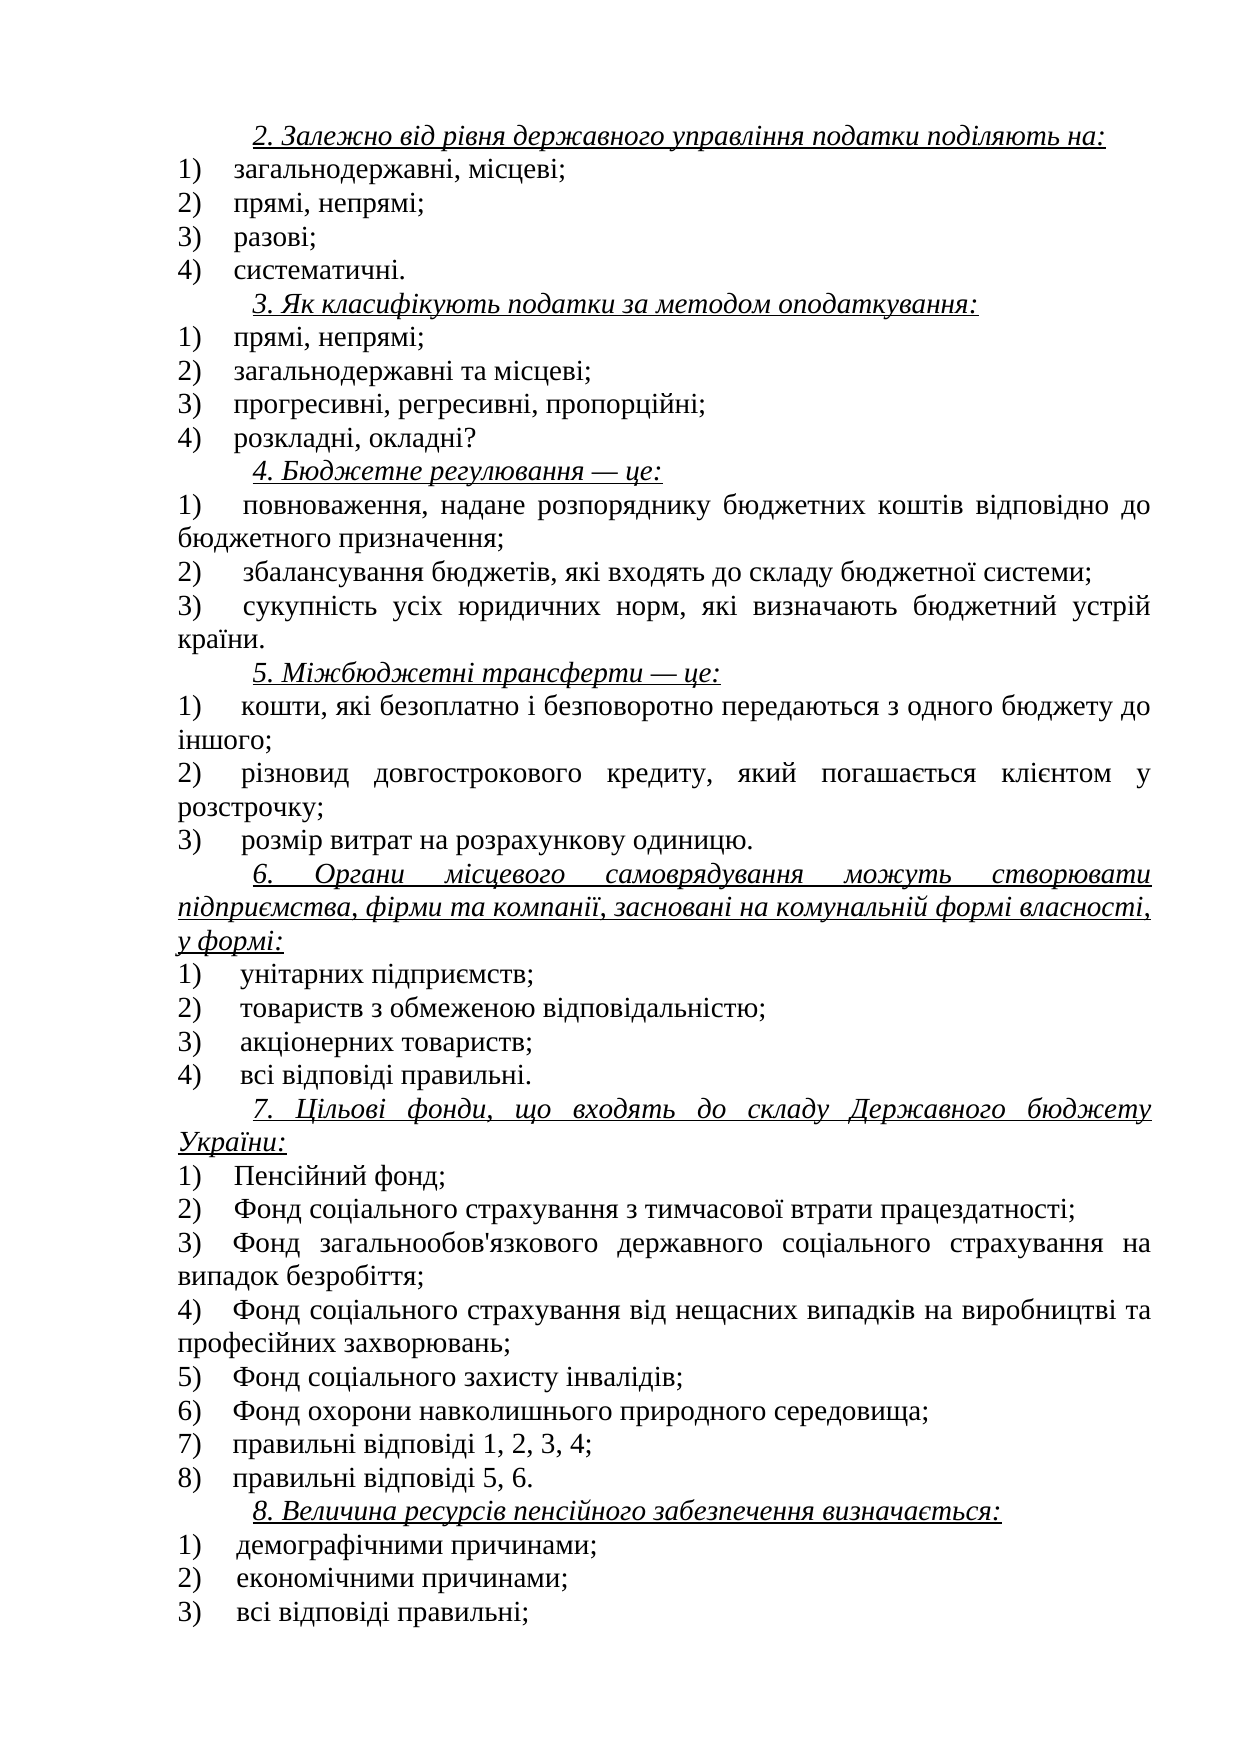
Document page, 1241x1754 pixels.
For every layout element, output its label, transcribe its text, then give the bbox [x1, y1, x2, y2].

list різновид довгострокового кредиту, який погашається клієнтом у розстрочку; [177, 755, 1152, 822]
list прямі, непрямі; [177, 185, 1152, 219]
list розмір витрат на розрахункову одиницю. [177, 822, 1152, 856]
list загальнодержавні та місцеві; [177, 353, 1152, 386]
list сукупність усіх юридичних норм, які визначають бюджетний устрій країни. [177, 588, 1152, 655]
list розкладні, окладні? [177, 420, 1152, 453]
list всі відповіді правильні. [177, 1057, 1152, 1091]
list Фонд соціального страхування з тимчасової втрати працездатності; [177, 1191, 1152, 1225]
list кошти, які безоплатно і безповоротно передаються з одного бюджету до іншого; [177, 688, 1152, 755]
list економічними причинами; [177, 1560, 1152, 1594]
list повноваження, надане розпоряднику бюджетних коштів відповідно до бюджетного призначення; [177, 487, 1152, 554]
text 8. Величина ресурсів пенсійного забезпечення визначається: [177, 1493, 1152, 1527]
list прогресивні, регресивні, пропорційні; [177, 386, 1152, 420]
list Пенсійний фонд; [177, 1158, 1152, 1191]
list прямі, непрямі; [177, 319, 1152, 353]
list систематичні. [177, 252, 1152, 286]
list Фонд загальнообов'язкового державного соціального страхування на випадок безробіття; [177, 1225, 1152, 1292]
list разові; [177, 219, 1152, 252]
text 4. Бюджетне регулювання — це: [177, 453, 1152, 487]
list Фонд соціального захисту інвалідів; [177, 1359, 1152, 1393]
text 5. Міжбюджетні трансферти — це: [177, 655, 1152, 688]
text 6. Органи місцевого самоврядування можуть створювати підприємства, фірми та компанії, засновані на комунальній формі власності, у формі: [177, 856, 1152, 957]
list Фонд соціального страхування від нещасних випадків на виробництві та професійних захворювань; [177, 1292, 1152, 1359]
text 2. Залежно від рівня державного управління податки поділяють на: [177, 118, 1152, 152]
text 7. Цільові фонди, що входять до складу Державного бюджету України: [177, 1091, 1152, 1158]
list загальнодержавні, місцеві; [177, 152, 1152, 185]
list товариств з обмеженою відповідальністю; [177, 990, 1152, 1024]
list Фонд охорони навколишнього природного середовища; [177, 1393, 1152, 1426]
list демографічними причинами; [177, 1527, 1152, 1560]
list акціонерних товариств; [177, 1024, 1152, 1057]
text 3. Як класифікують податки за методом оподаткування: [177, 286, 1152, 319]
list правильні відповіді 1, 2, 3, 4; [177, 1426, 1152, 1460]
list унітарних підприємств; [177, 957, 1152, 990]
list збалансування бюджетів, які входять до складу бюджетної системи; [177, 554, 1152, 588]
list правильні відповіді 5, 6. [177, 1460, 1152, 1493]
list всі відповіді правильні; [177, 1594, 1152, 1627]
